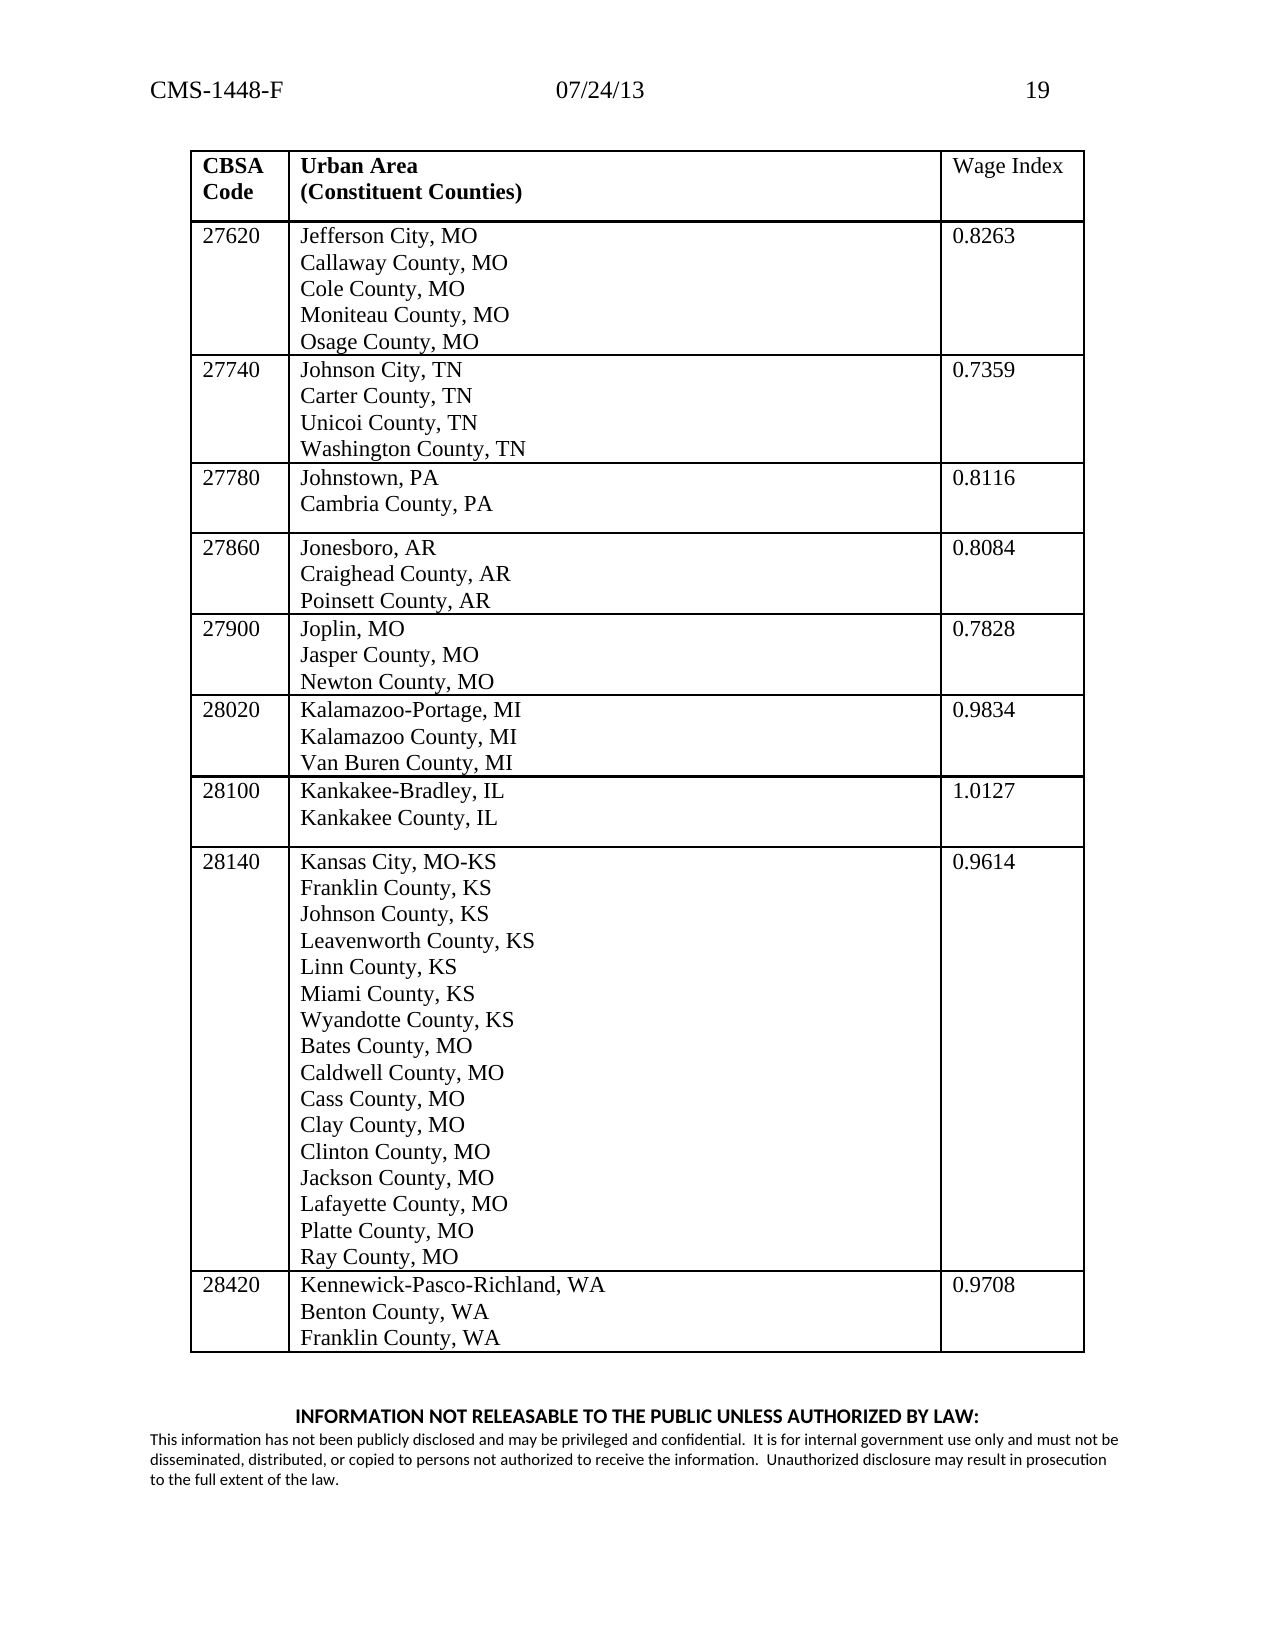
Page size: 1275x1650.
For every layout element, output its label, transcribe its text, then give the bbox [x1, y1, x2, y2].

table_cell 28020 [192, 696, 288, 775]
table_cell 0.9614 [942, 848, 1083, 1269]
table_cell 1.0127 [942, 778, 1083, 846]
table_header Wage Index [942, 152, 1083, 220]
table_header Urban Area (Constituent Counties) [290, 152, 940, 220]
table_cell 28140 [192, 848, 288, 1269]
table_cell Johnson City, TN Carter County, TN Unicoi County, TN Washington County, TN [290, 356, 940, 462]
table_header CBSA Code [192, 152, 288, 220]
table_cell Jonesboro, AR Craighead County, AR Poinsett County, AR [290, 534, 940, 613]
table_cell 27620 [192, 223, 288, 354]
table_cell 0.8084 [942, 534, 1083, 613]
table_cell 0.7828 [942, 615, 1083, 694]
table_cell 27780 [192, 464, 288, 532]
table_cell 28100 [192, 778, 288, 846]
table_cell Kansas City, MO-KS Franklin County, KS Johnson County, KS Leavenworth County, KS Linn County, KS Miami County, KS Wyandotte County, KS Bates County, MO Caldwell County, MO Cass County, MO Clay County, MO Clinton County, MO Jackson County, MO Lafayette County, MO Platte County, MO Ray County, MO [290, 848, 940, 1269]
table_cell 0.8263 [942, 223, 1083, 354]
table_cell Joplin, MO Jasper County, MO Newton County, MO [290, 615, 940, 694]
table_cell Jefferson City, MO Callaway County, MO Cole County, MO Moniteau County, MO Osage County, MO [290, 223, 940, 354]
table_cell Kalamazoo-Portage, MI Kalamazoo County, MI Van Buren County, MI [290, 696, 940, 775]
table_cell 0.7359 [942, 356, 1083, 462]
table_cell 27860 [192, 534, 288, 613]
table_cell 0.9708 [942, 1272, 1083, 1351]
table_cell 28420 [192, 1272, 288, 1351]
table_cell Johnstown, PA Cambria County, PA [290, 464, 940, 532]
table_cell Kankakee-Bradley, IL Kankakee County, IL [290, 778, 940, 846]
table_cell 27900 [192, 615, 288, 694]
table_cell Kennewick-Pasco-Richland, WA Benton County, WA Franklin County, WA [290, 1272, 940, 1351]
table_cell 0.8116 [942, 464, 1083, 532]
table_cell 27740 [192, 356, 288, 462]
table_cell 0.9834 [942, 696, 1083, 775]
